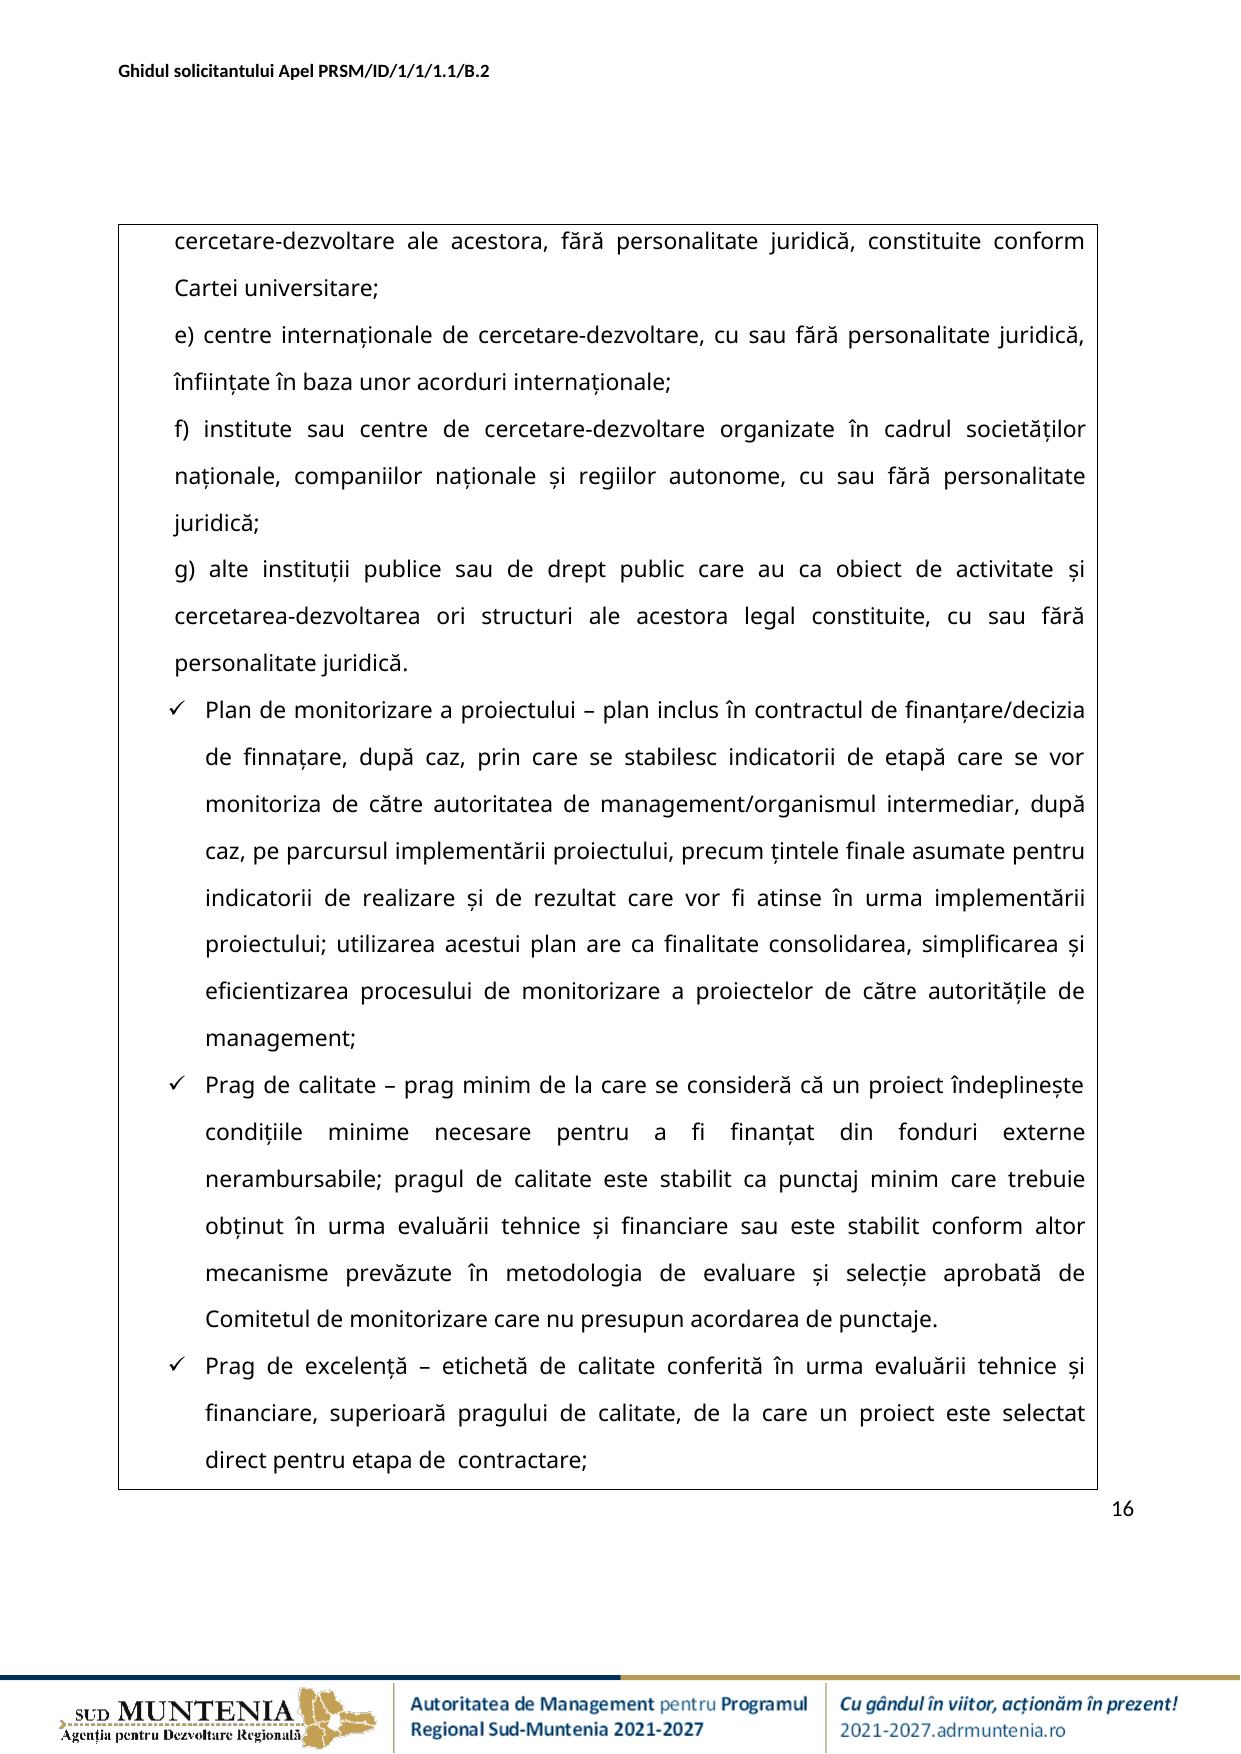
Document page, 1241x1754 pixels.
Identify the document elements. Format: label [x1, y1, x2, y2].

picture [0, 1675, 1241, 1754]
table_header [119, 225, 1097, 1488]
